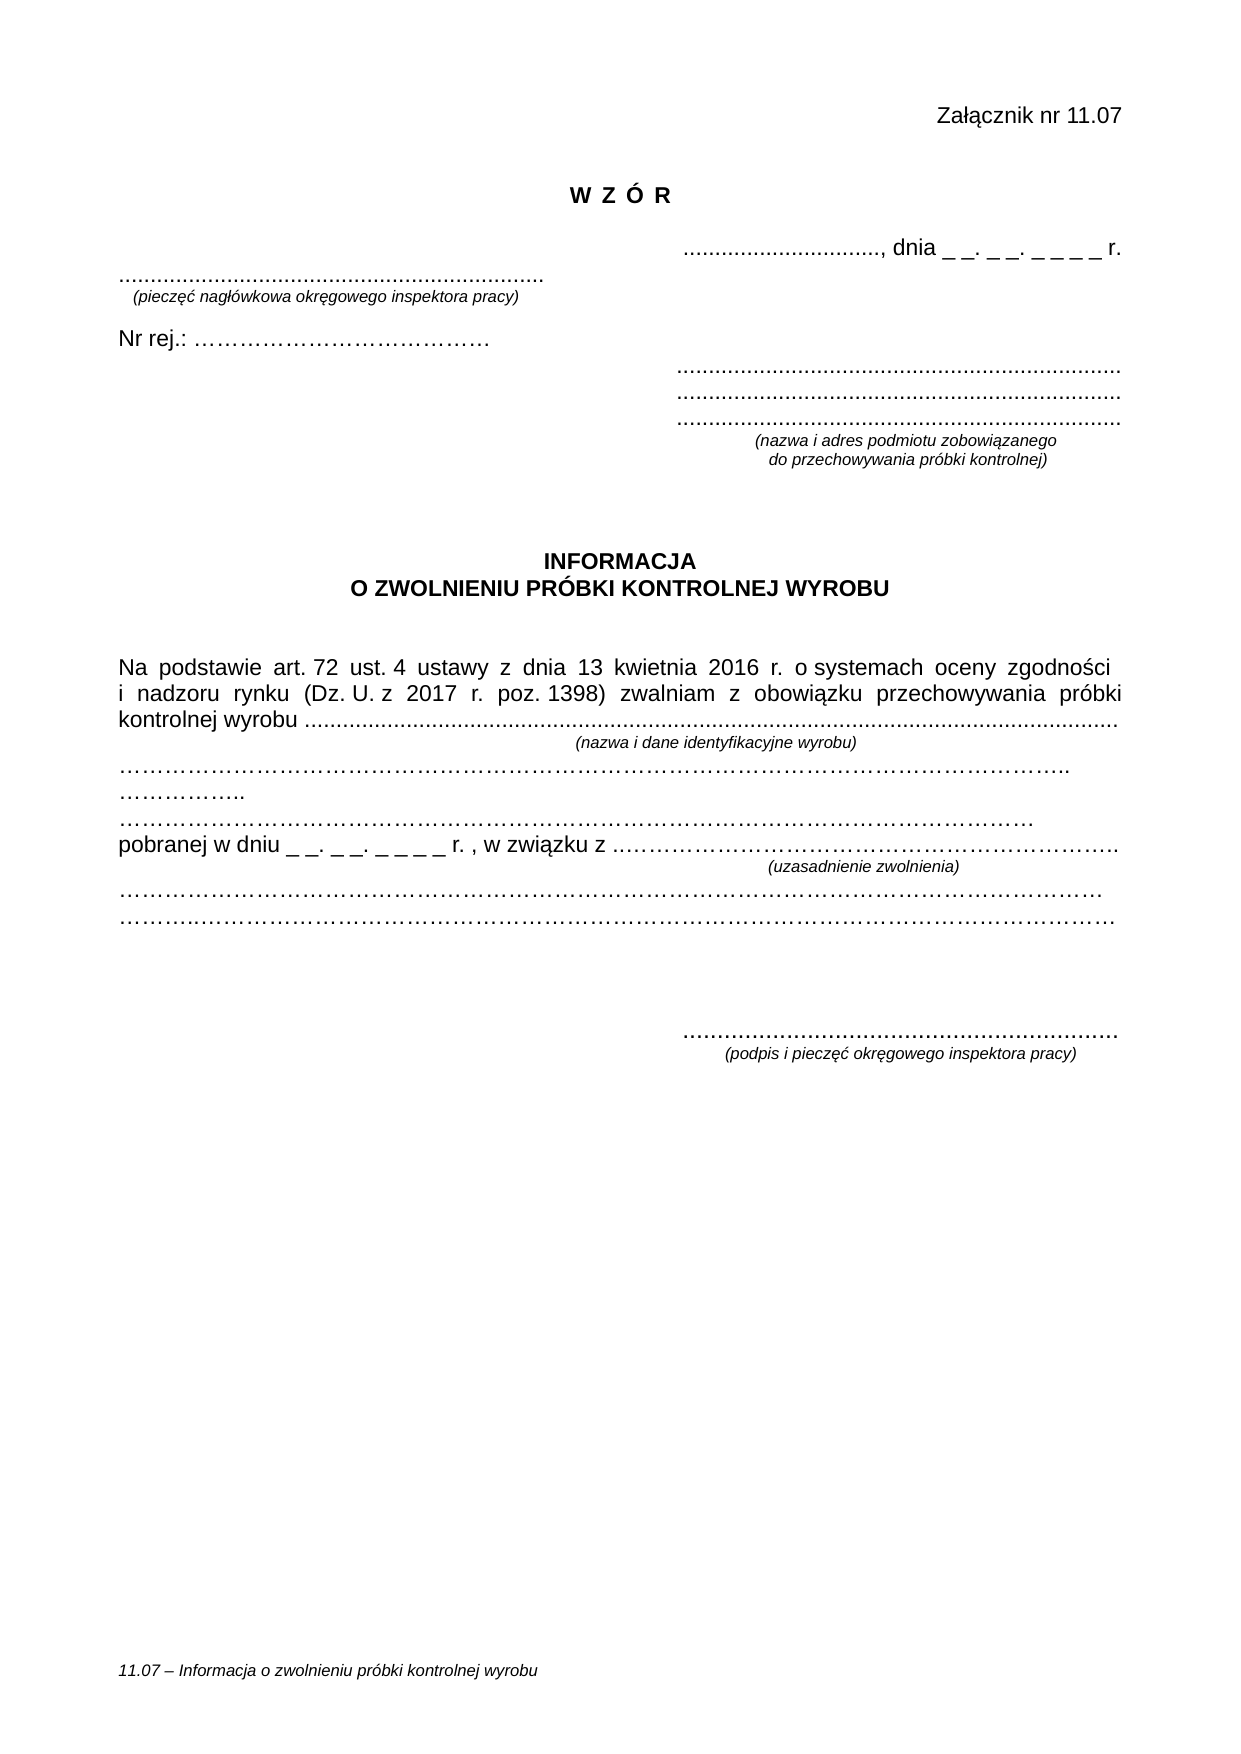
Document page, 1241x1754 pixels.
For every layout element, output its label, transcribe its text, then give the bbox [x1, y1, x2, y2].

text O ZWOLNIENIU PRÓBKI KONTROLNEJ WYROBU [118, 574, 1122, 601]
text Na podstawie art. 72 ust. 4 ustawy z dnia 13 kwietnia 2016 r. o systemach oceny zgodności i nadzoru rynku (Dz. U. z 2017 r. poz. 1398) zwalniam z obowiązku przechowywania próbki kontrolnej wyrobu ................................................................................................................................ [118, 653, 1122, 733]
text (nazwa i adres podmiotu zobowiązanego do przechowywania próbki kontrolnej) [694, 431, 1122, 469]
text Nr rej.: ………………………………… [118, 325, 1122, 352]
text ............................................................... [679, 1015, 1122, 1044]
text (uzasadnienie zwolnienia) [605, 857, 1122, 876]
text (podpis i pieczęć okręgowego inspektora pracy) [679, 1044, 1122, 1063]
text Załącznik nr 11.07 [118, 102, 1122, 129]
text ................................................................... [118, 261, 1122, 287]
text ...................................................................... [118, 404, 1122, 431]
text ...................................................................... [118, 378, 1122, 404]
text ..............................., dnia _ _. _ _. _ _ _ _ r. [118, 234, 1122, 261]
text (pieczęć nagłówkowa okręgowego inspektora pracy) [118, 287, 1122, 306]
text (nazwa i dane identyfikacyjne wyrobu) [310, 733, 1122, 752]
text WZÓR [118, 182, 1122, 208]
text ...................................................................... [118, 352, 1122, 378]
text ……………………………………………………………………………………………………………..……………..………………………………………………………………………………………………………… [118, 752, 1122, 831]
text pobranej w dniu _ _. _ _. _ _ _ _ r. , w związku z ..……………………………………………………….. [118, 831, 1122, 857]
text …………………………………………………………………………………………………………………………..………………………………………………………………………………………………………… [118, 876, 1122, 929]
text INFORMACJA [118, 548, 1122, 574]
